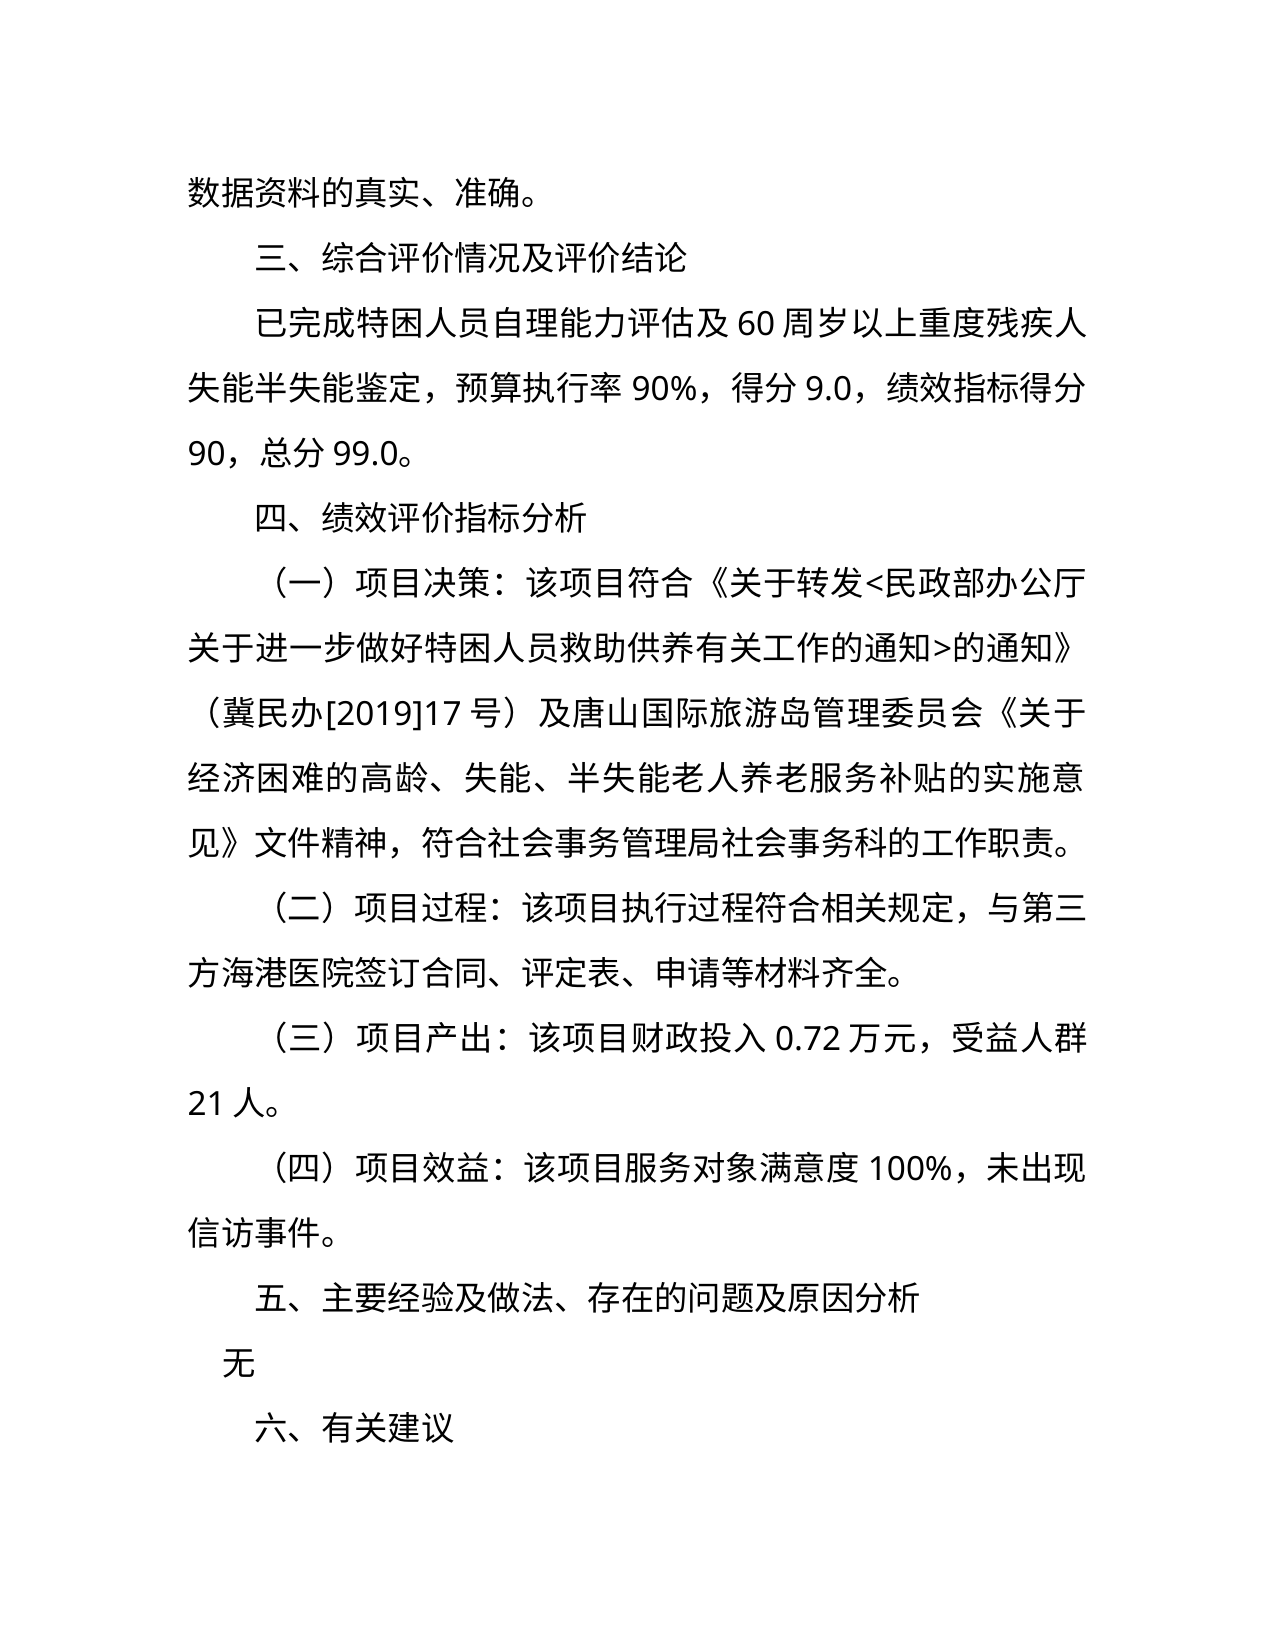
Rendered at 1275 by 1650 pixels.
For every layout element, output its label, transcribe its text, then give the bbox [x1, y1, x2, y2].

text 四、绩效评价指标分析 [187, 484, 1087, 549]
text 五、主要经验及做法、存在的问题及原因分析 [187, 1264, 1087, 1329]
text 无 [187, 1329, 1087, 1394]
text 三、综合评价情况及评价结论 [187, 224, 1087, 289]
list 有关建议 [187, 1394, 1087, 1459]
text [187, 159, 1087, 224]
text （一）项目决策：该项目符合《关于转发<民政部办公厅关于进一步做好特困人员救助供养有关工作的通知>的通知》（冀民办[2019]17号）及唐山国际旅游岛管理委员会《关于经济困难的高龄、失能、半失能老人养老服务补贴的实施意见》文件精神，符合社会事务管理局社会事务科的工作职责。 [187, 549, 1087, 874]
text （三）项目产出：该项目财政投入0.72万元，受益人群21人。 [187, 1004, 1087, 1134]
text （二）项目过程：该项目执行过程符合相关规定，与第三方海港医院签订合同、评定表、申请等材料齐全。 [187, 874, 1087, 1004]
text 已完成特困人员自理能力评估及60周岁以上重度残疾人失能半失能鉴定，预算执行率90%，得分9.0，绩效指标得分90，总分99.0。 [187, 289, 1087, 484]
text （四）项目效益：该项目服务对象满意度100%，未出现信访事件。 [187, 1134, 1087, 1264]
